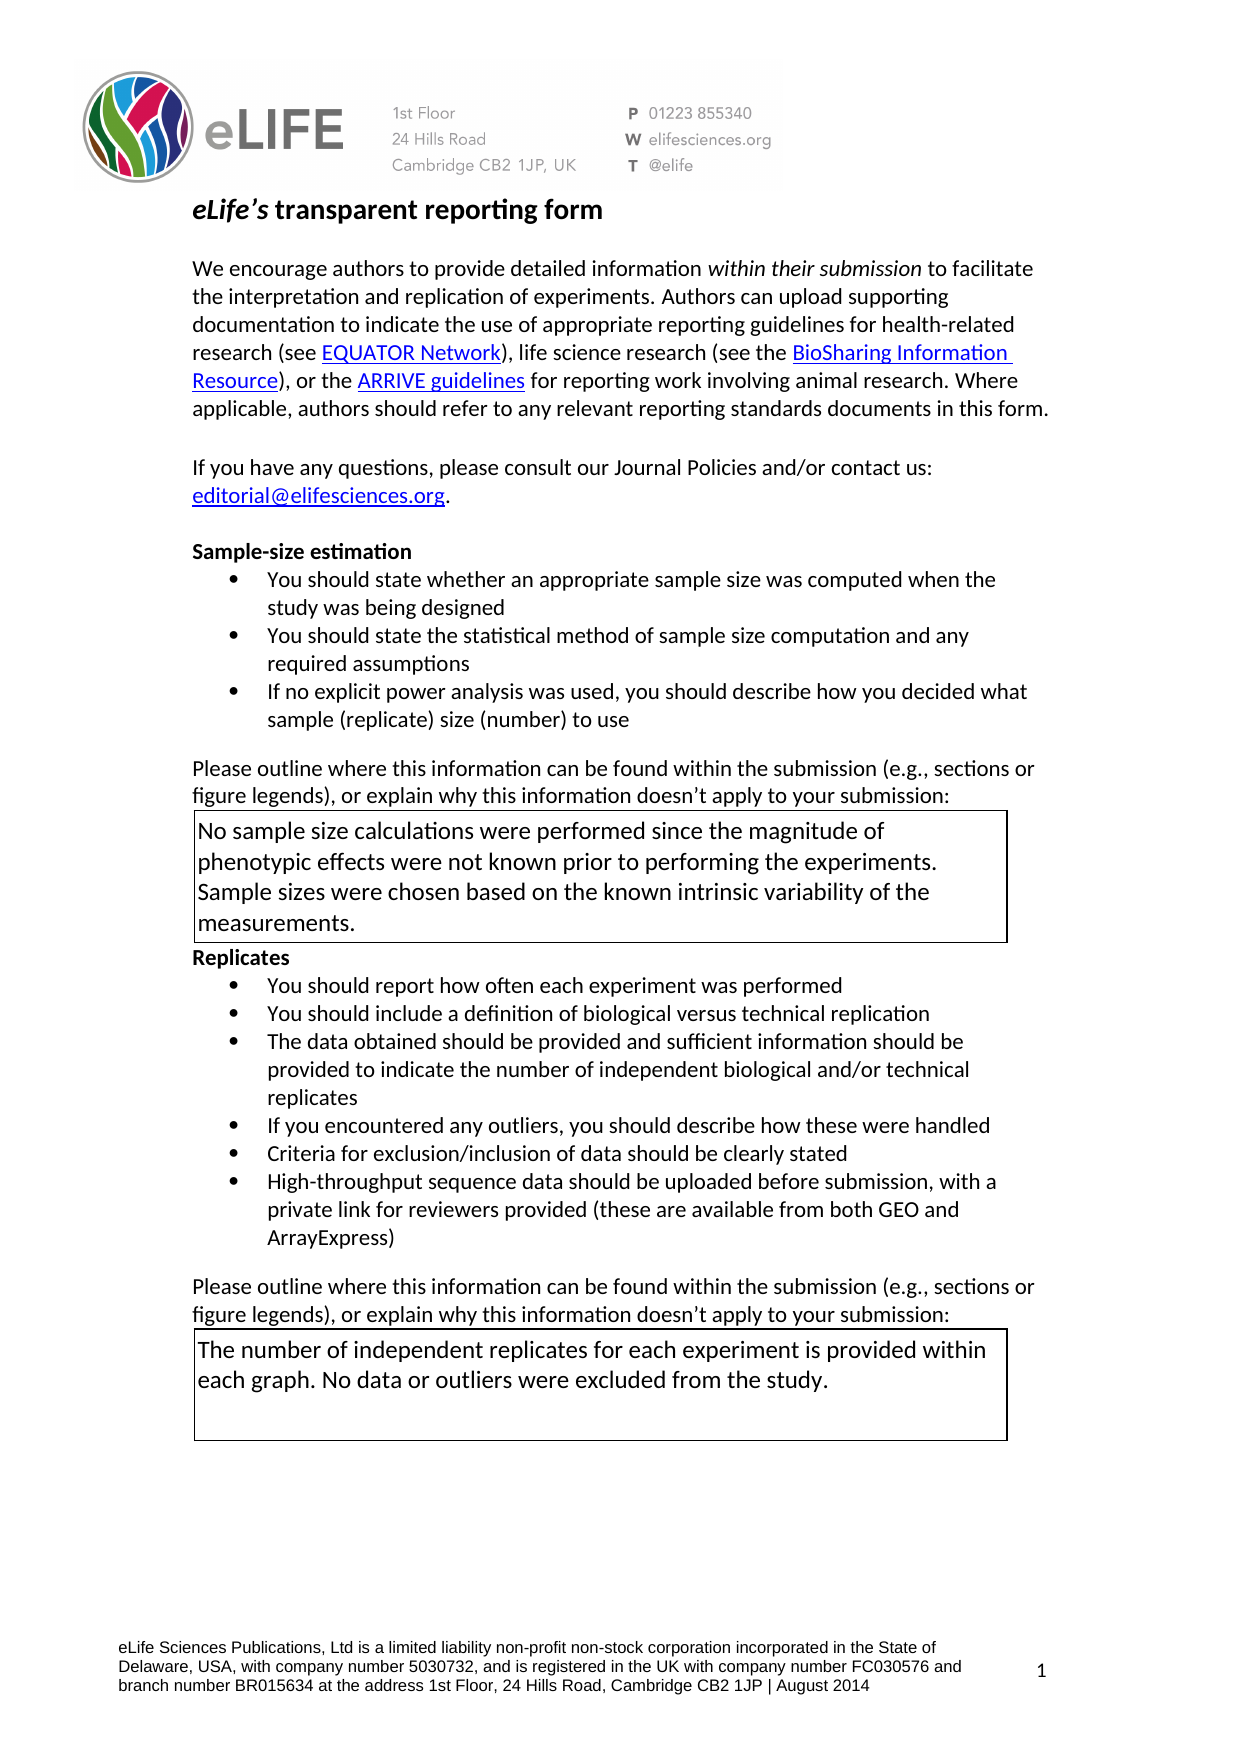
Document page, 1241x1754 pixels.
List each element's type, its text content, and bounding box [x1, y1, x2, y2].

list Criteria for exclusion/inclusion of data should be clearly stated [229, 1139, 1053, 1167]
list You should state the statistical method of sample size computation and any required assumptions [229, 621, 1053, 677]
text Replicates [192, 838, 1053, 971]
text Sample-size estimation [192, 537, 1053, 565]
picture [73, 59, 784, 191]
list High-throughput sequence data should be uploaded before submission, with a private link for reviewers provided (these are available from both GEO and ArrayExpress) [229, 1167, 1053, 1252]
list You should report how often each experiment was performed [229, 971, 1053, 999]
text We encourage authors to provide detailed information within their submission to facilitate the interpretation and replication of experiments. Authors can upload supporting documentation to indicate the use of appropriate reporting guidelines for health-related research (see EQUATOR Network), life science research (see the BioSharing Information Resource), or the ARRIVE guidelines for reporting work involving animal research. Where applicable, authors should refer to any relevant reporting standards documents in this form. [192, 254, 1053, 423]
list You should include a definition of biological versus technical replication [229, 999, 1053, 1027]
list If no explicit power analysis was used, you should describe how you decided what sample (replicate) size (number) to use [229, 677, 1053, 733]
text No sample size calculations were performed since the magnitude of phenotypic effects were not known prior to performing the experiments. Sample sizes were chosen based on the known intrinsic variability of the measurements. [195, 813, 1006, 940]
list The data obtained should be provided and sufficient information should be provided to indicate the number of independent biological and/or technical replicates [229, 1027, 1053, 1111]
list You should state whether an appropriate sample size was computed when the study was being designed [229, 565, 1053, 621]
list If you encountered any outliers, you should describe how these were handled [229, 1111, 1053, 1139]
text eLife’s transparent reporting form [192, 191, 1053, 226]
text The number of independent replicates for each experiment is provided within each graph. No data or outliers were excluded from the study. [195, 1332, 1006, 1397]
text If you have any questions, please consult our Journal Policies and/or contact us: editorial@elifesciences.org. [192, 453, 1053, 509]
